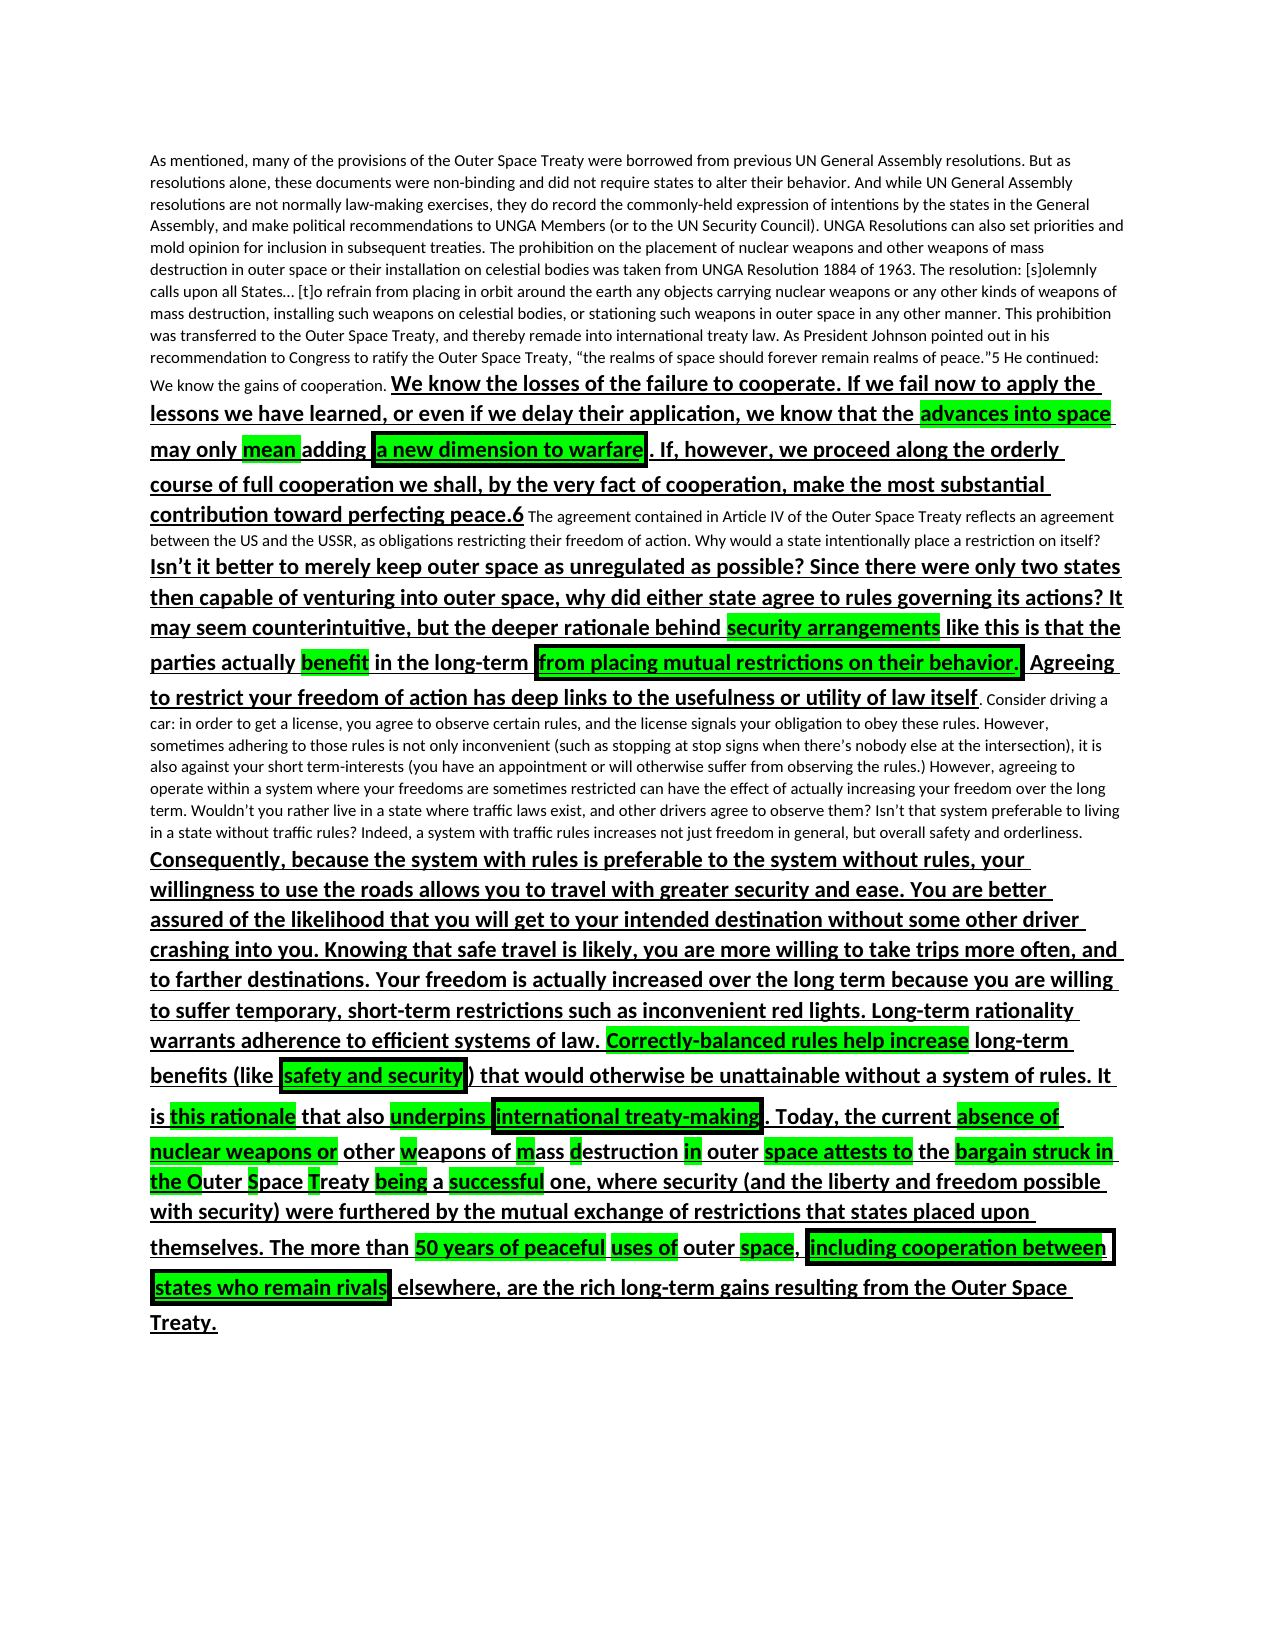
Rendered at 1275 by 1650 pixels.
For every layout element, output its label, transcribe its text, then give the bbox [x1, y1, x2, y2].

text As mentioned, many of the provisions of the Outer Space Treaty were borrowed from previous UN General Assembly resolutions. But as resolutions alone, these documents were non-binding and did not require states to alter their behavior. And while UN General Assembly resolutions are not normally law-making exercises, they do record the commonly-held expression of intentions by the states in the General Assembly, and make political recommendations to UNGA Members (or to the UN Security Council). UNGA Resolutions can also set priorities and mold opinion for inclusion in subsequent treaties. The prohibition on the placement of nuclear weapons and other weapons of mass destruction in outer space or their installation on celestial bodies was taken from UNGA Resolution 1884 of 1963. The resolution: [s]olemnly calls upon all States… [t]o refrain from placing in orbit around the earth any objects carrying nuclear weapons or any other kinds of weapons of mass destruction, installing such weapons on celestial bodies, or stationing such weapons in outer space in any other manner. This prohibition was transferred to the Outer Space Treaty, and thereby remade into international treaty law. As President Johnson pointed out in his recommendation to Congress to ratify the Outer Space Treaty, “the realms of space should forever remain realms of peace.”5 He continued: We know the gains of cooperation. We know the losses of the failure to cooperate. If we fail now to apply the lessons we have learned, or even if we delay their application, we know that the advances into space may only mean adding a new dimension to warfare. If, however, we proceed along the orderly course of full cooperation we shall, by the very fact of cooperation, make the most substantial contribution toward perfecting peace.6 The agreement contained in Article IV of the Outer Space Treaty reflects an agreement between the US and the USSR, as obligations restricting their freedom of action. Why would a state intentionally place a restriction on itself? Isn’t it better to merely keep outer space as unregulated as possible? Since there were only two states then capable of venturing into outer space, why did either state agree to rules governing its actions? It may seem counterintuitive, but the deeper rationale behind security arrangements like this is that the parties actually benefit in the long-term from placing mutual restrictions on their behavior. Agreeing to restrict your freedom of action has deep links to the usefulness or utility of law itself. Consider driving a car: in order to get a license, you agree to observe certain rules, and the license signals your obligation to obey these rules. However, sometimes adhering to those rules is not only inconvenient (such as stopping at stop signs when there’s nobody else at the intersection), it is also against your short term-interests (you have an appointment or will otherwise suffer from observing the rules.) However, agreeing to operate within a system where your freedoms are sometimes restricted can have the effect of actually increasing your freedom over the long term. Wouldn’t you rather live in a state where traffic laws exist, and other drivers agree to observe them? Isn’t that system preferable to living in a state without traffic rules? Indeed, a system with traffic rules increases not just freedom in general, but overall safety and orderliness. Consequently, because the system with rules is preferable to the system without rules, your willingness to use the roads allows you to travel with greater security and ease. You are better assured of the likelihood that you will get to your intended destination without some other driver crashing into you. Knowing that safe travel is likely, you are more willing to take trips more often, and to farther destinations. Your freedom is actually increased over the long term because you are willing to suffer temporary, short-term restrictions such as inconvenient red lights. Long-term rationality warrants adherence to efficient systems of law. Correctly-balanced rules help increase long-term benefits (like safety and security) that would otherwise be unattainable without a system of rules. It is this rationale that also underpins international treaty-making. Today, the current absence of nuclear weapons or other weapons of mass destruction in outer space attests to the bargain struck in the Outer Space Treaty being a successful one, where security (and the liberty and freedom possible with security) were furthered by the mutual exchange of restrictions that states placed upon themselves. The more than 50 years of peaceful uses of outer space, including cooperation between states who remain rivals elsewhere, are the rich long-term gains resulting from the Outer Space Treaty. [150, 150, 1125, 1336]
